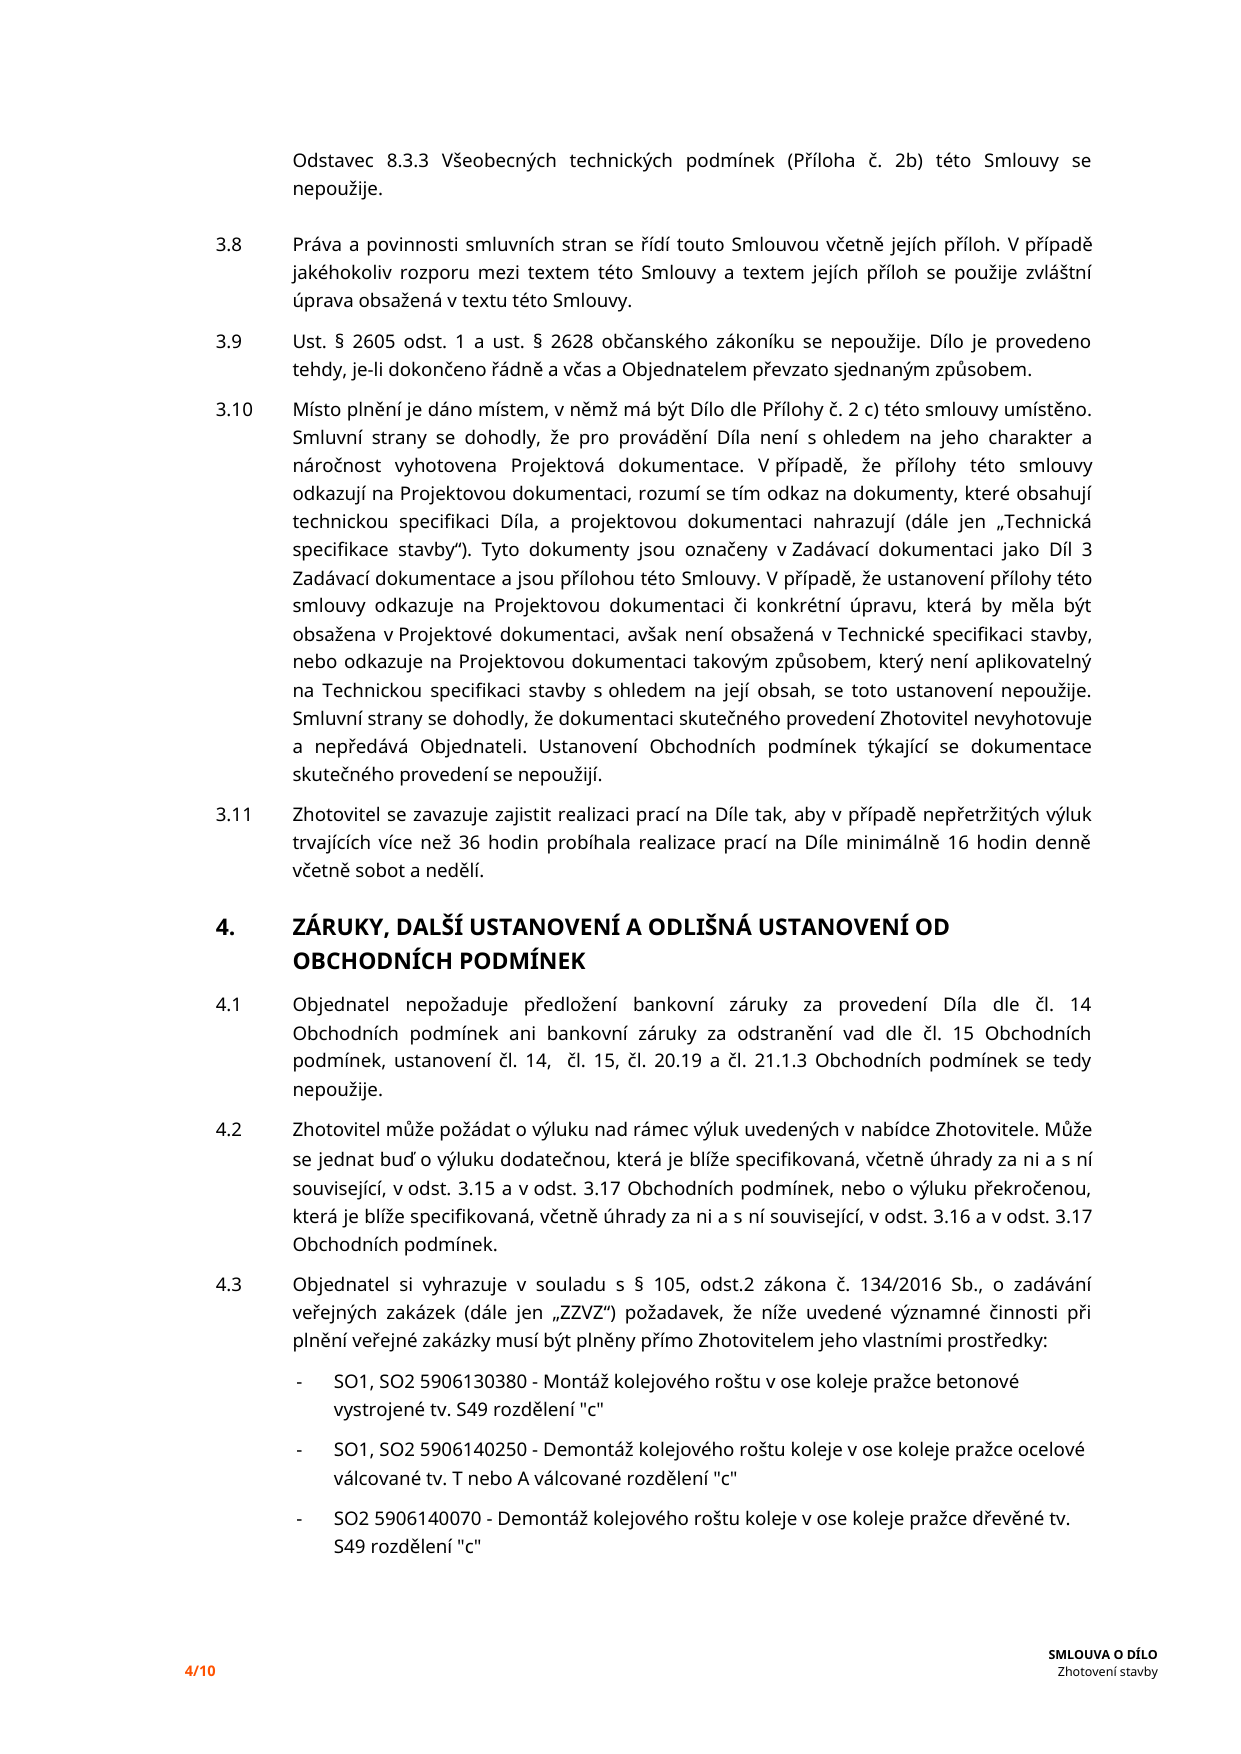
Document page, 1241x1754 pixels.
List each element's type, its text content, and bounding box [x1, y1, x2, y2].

list SO2 5906140070 - Demontáž kolejového roštu koleje v ose koleje pražce dřevěné tv. S49 rozdělení "c" [296, 1505, 1093, 1559]
text Objednatel si vyhrazuje v souladu s § 105, odst.2 zákona č. 134/2016 Sb., o zadávání veřejných zakázek (dále jen „ZZVZ“) požadavek, že níže uvedené významné činnosti při plnění veřejné zakázky musí být plněny přímo Zhotovitelem jeho vlastními prostředky: [216, 1272, 1093, 1353]
text Zhotovitel může požádat o výluku nad rámec výluk uvedených v nabídce Zhotovitele. Může se jednat buď o výluku dodatečnou, která je blíže specifikovaná, včetně úhrady za ni a s ní související, v odst. 3.15 a v odst. 3.17 Obchodních podmínek, nebo o výluku překročenou, která je blíže specifikovaná, včetně úhrady za ni a s ní související, v odst. 3.16 a v odst. 3.17 Obchodních podmínek. [216, 1116, 1093, 1257]
text ZÁRUKY, DALŠÍ USTANOVENÍ A ODLIŠNÁ USTANOVENÍ OD OBCHODNÍCH PODMÍNEK [216, 911, 1093, 976]
list SO1, SO2 5906140250 - Demontáž kolejového roštu koleje v ose koleje pražce ocelové válcované tv. T nebo A válcované rozdělení "c" [296, 1437, 1093, 1490]
text Odstavec 8.3.3 Všeobecných technických podmínek (Příloha č. 2b) této Smlouvy se nepoužije. [292, 147, 1093, 201]
list SO1, SO2 5906130380 - Montáž kolejového roštu v ose koleje pražce betonové vystrojené tv. S49 rozdělení "c" [296, 1368, 1093, 1422]
text Místo plnění je dáno místem, v němž má být Dílo dle Přílohy č. 2 c) této smlouvy umístěno. Smluvní strany se dohodly, že pro provádění Díla není s ohledem na jeho charakter a náročnost vyhotovena Projektová dokumentace. V případě, že přílohy této smlouvy odkazují na Projektovou dokumentaci, rozumí se tím odkaz na dokumenty, které obsahují technickou specifikaci Díla, a projektovou dokumentaci nahrazují (dále jen „Technická specifikace stavby“). Tyto dokumenty jsou označeny v Zadávací dokumentaci jako Díl 3 Zadávací dokumentace a jsou přílohou této Smlouvy. V případě, že ustanovení přílohy této smlouvy odkazuje na Projektovou dokumentaci či konkrétní úpravu, která by měla být obsažena v Projektové dokumentaci, avšak není obsažená v Technické specifikaci stavby, nebo odkazuje na Projektovou dokumentaci takovým způsobem, který není aplikovatelný na Technickou specifikaci stavby s ohledem na její obsah, se toto ustanovení nepoužije. Smluvní strany se dohodly, že dokumentaci skutečného provedení Zhotovitel nevyhotovuje a nepředává Objednateli. Ustanovení Obchodních podmínek týkající se dokumentace skutečného provedení se nepoužijí. [216, 397, 1093, 786]
text Objednatel nepožaduje předložení bankovní záruky za provedení Díla dle čl. 14 Obchodních podmínek ani bankovní záruky za odstranění vad dle čl. 15 Obchodních podmínek, ustanovení čl. 14, čl. 15, čl. 20.19 a čl. 21.1.3 Obchodních podmínek se tedy nepoužije. [216, 992, 1093, 1101]
text Zhotovitel se zavazuje zajistit realizaci prací na Díle tak, aby v případě nepřetržitých výluk trvajících více než 36 hodin probíhala realizace prací na Díle minimálně 16 hodin denně včetně sobot a nedělí. [216, 801, 1093, 883]
text Ust. § 2605 odst. 1 a ust. § 2628 občanského zákoníku se nepoužije. Dílo je provedeno tehdy, je-li dokončeno řádně a včas a Objednatelem převzato sjednaným způsobem. [216, 328, 1093, 382]
text Práva a povinnosti smluvních stran se řídí touto Smlouvou včetně jejích příloh. V případě jakéhokoliv rozporu mezi textem této Smlouvy a textem jejích příloh se použije zvláštní úprava obsažená v textu této Smlouvy. [216, 232, 1093, 313]
